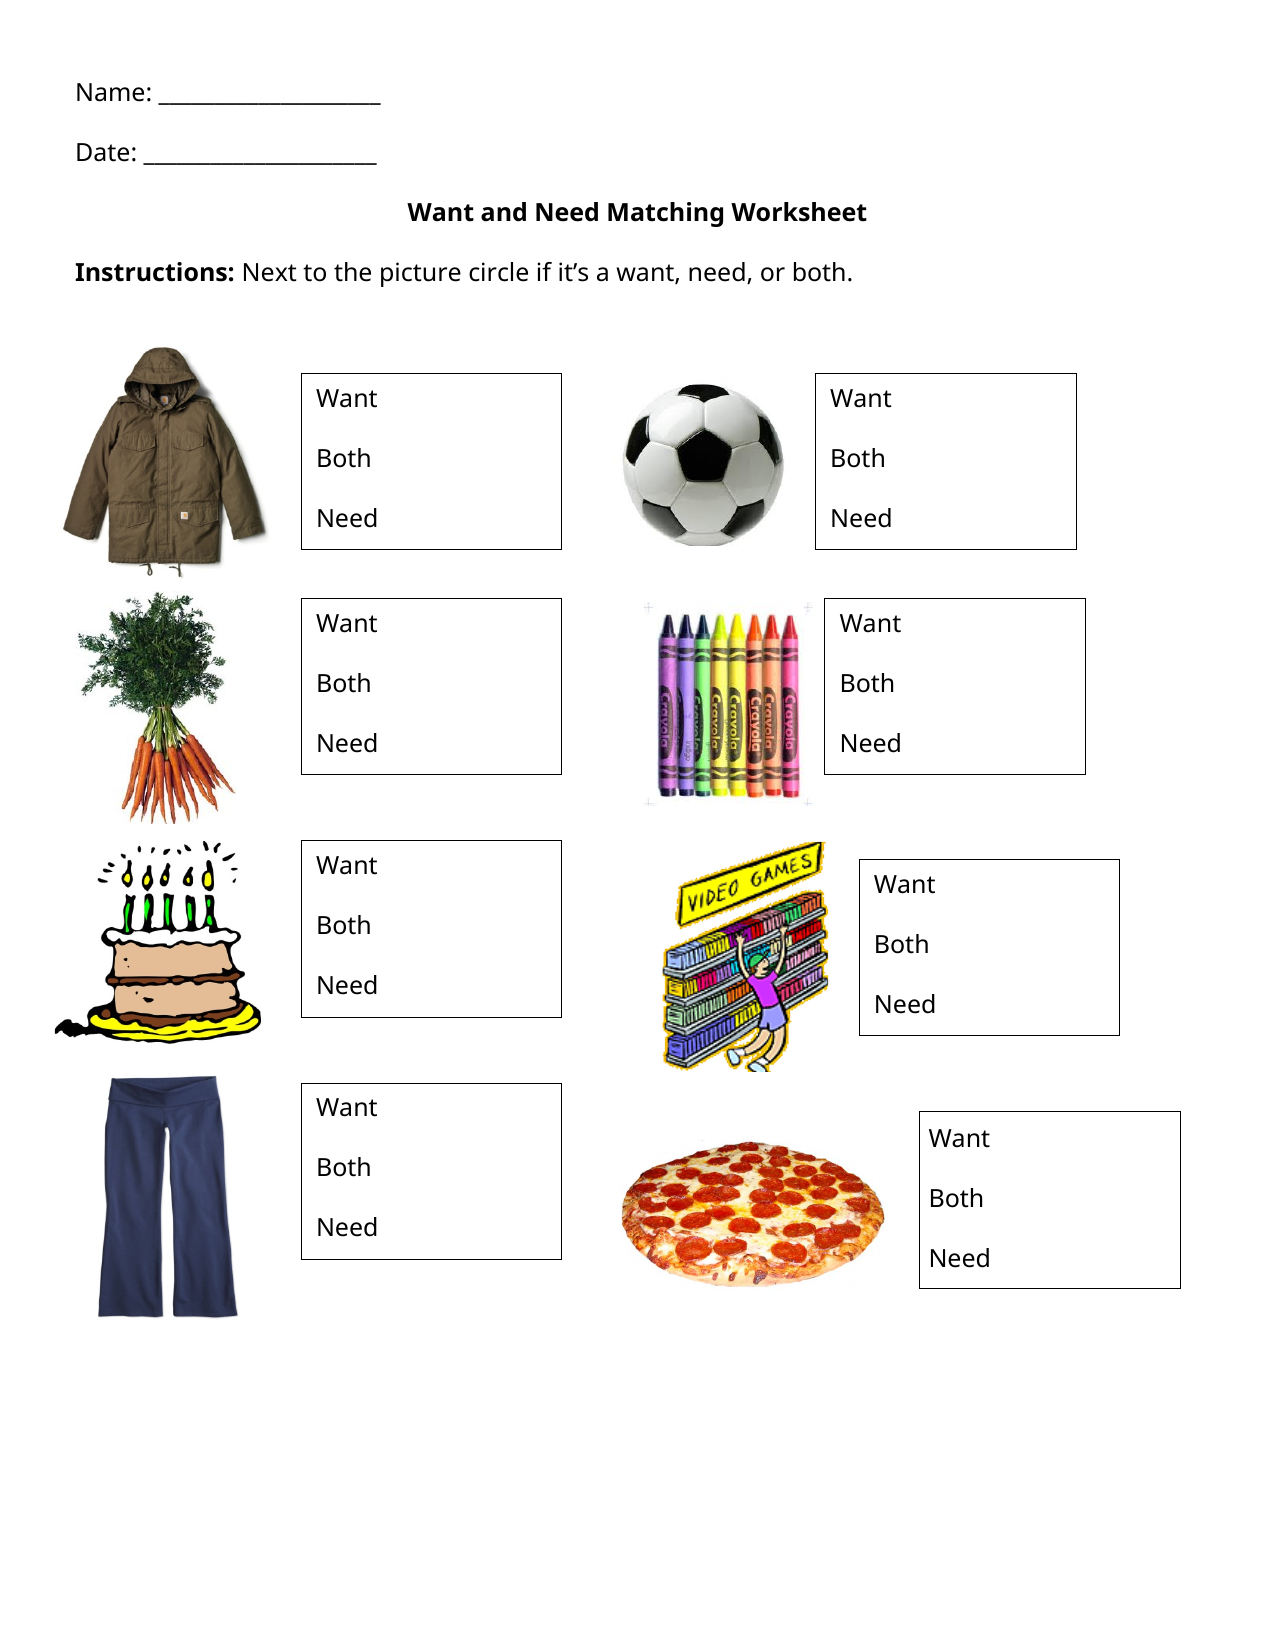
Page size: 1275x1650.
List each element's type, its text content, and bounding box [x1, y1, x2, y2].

text Instructions: Next to the picture circle if it’s a want, need, or both. [75, 255, 1200, 289]
text Want and Need Matching Worksheet [75, 195, 1200, 229]
picture [54, 841, 261, 1042]
picture [662, 841, 829, 1072]
picture [614, 377, 792, 546]
picture [643, 602, 813, 806]
picture [54, 341, 274, 579]
picture [75, 591, 237, 823]
picture [614, 1135, 891, 1292]
text Name: ____________________ [75, 75, 1200, 109]
picture [75, 1063, 255, 1320]
text Date: _____________________ [75, 135, 1200, 169]
